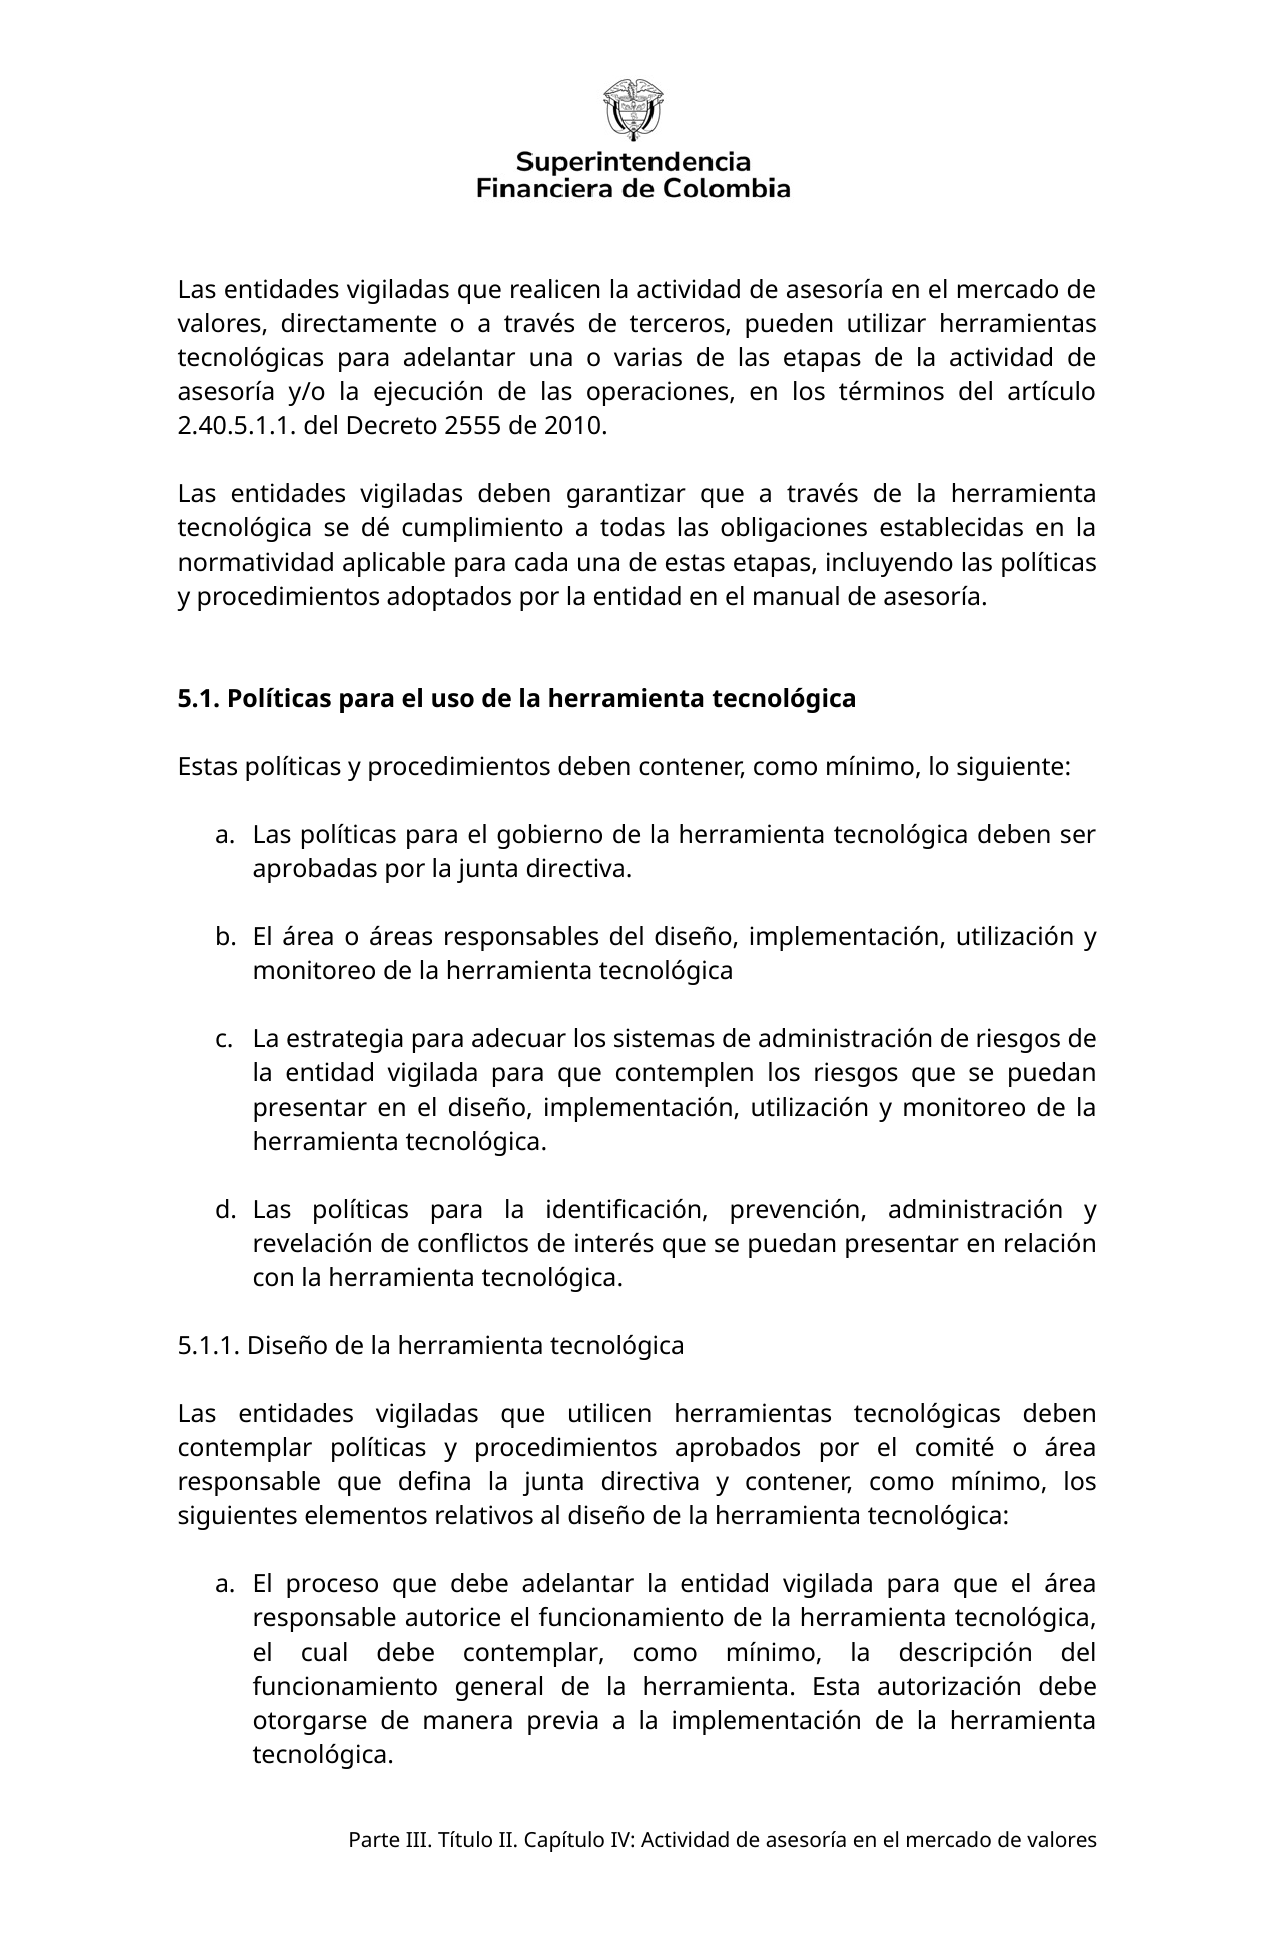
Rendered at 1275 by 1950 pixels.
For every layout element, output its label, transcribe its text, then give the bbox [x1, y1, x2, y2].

list El proceso que debe adelantar la entidad vigilada para que el área responsable autorice el funcionamiento de la herramienta tecnológica, el cual debe contemplar, como mínimo, la descripción del funcionamiento general de la herramienta. Esta autorización debe otorgarse de manera previa a la implementación de la herramienta tecnológica. [215, 1566, 1098, 1770]
list Las políticas para la identificación, prevención, administración y revelación de conflictos de interés que se puedan presentar en relación con la herramienta tecnológica. [215, 1191, 1098, 1293]
text 5.1. Políticas para el uso de la herramienta tecnológica [177, 680, 1098, 714]
text Las entidades vigiladas deben garantizar que a través de la herramienta tecnológica se dé cumplimiento a todas las obligaciones establecidas en la normatividad aplicable para cada una de estas etapas, incluyendo las políticas y procedimientos adoptados por la entidad en el manual de asesoría. [177, 476, 1098, 612]
picture [472, 75, 803, 217]
list La estrategia para adecuar los sistemas de administración de riesgos de la entidad vigilada para que contemplen los riesgos que se puedan presentar en el diseño, implementación, utilización y monitoreo de la herramienta tecnológica. [215, 1021, 1098, 1157]
list Las políticas para el gobierno de la herramienta tecnológica deben ser aprobadas por la junta directiva. [215, 817, 1098, 885]
text Las entidades vigiladas que utilicen herramientas tecnológicas deben contemplar políticas y procedimientos aprobados por el comité o área responsable que defina la junta directiva y contener, como mínimo, los siguientes elementos relativos al diseño de la herramienta tecnológica: [177, 1396, 1098, 1532]
text Las entidades vigiladas que realicen la actividad de asesoría en el mercado de valores, directamente o a través de terceros, pueden utilizar herramientas tecnológicas para adelantar una o varias de las etapas de la actividad de asesoría y/o la ejecución de las operaciones, en los términos del artículo 2.40.5.1.1. del Decreto 2555 de 2010. [177, 272, 1098, 442]
text Estas políticas y procedimientos deben contener, como mínimo, lo siguiente: [177, 748, 1098, 783]
list El área o áreas responsables del diseño, implementación, utilización y monitoreo de la herramienta tecnológica [215, 919, 1098, 987]
text 5.1.1. Diseño de la herramienta tecnológica [177, 1328, 1098, 1362]
